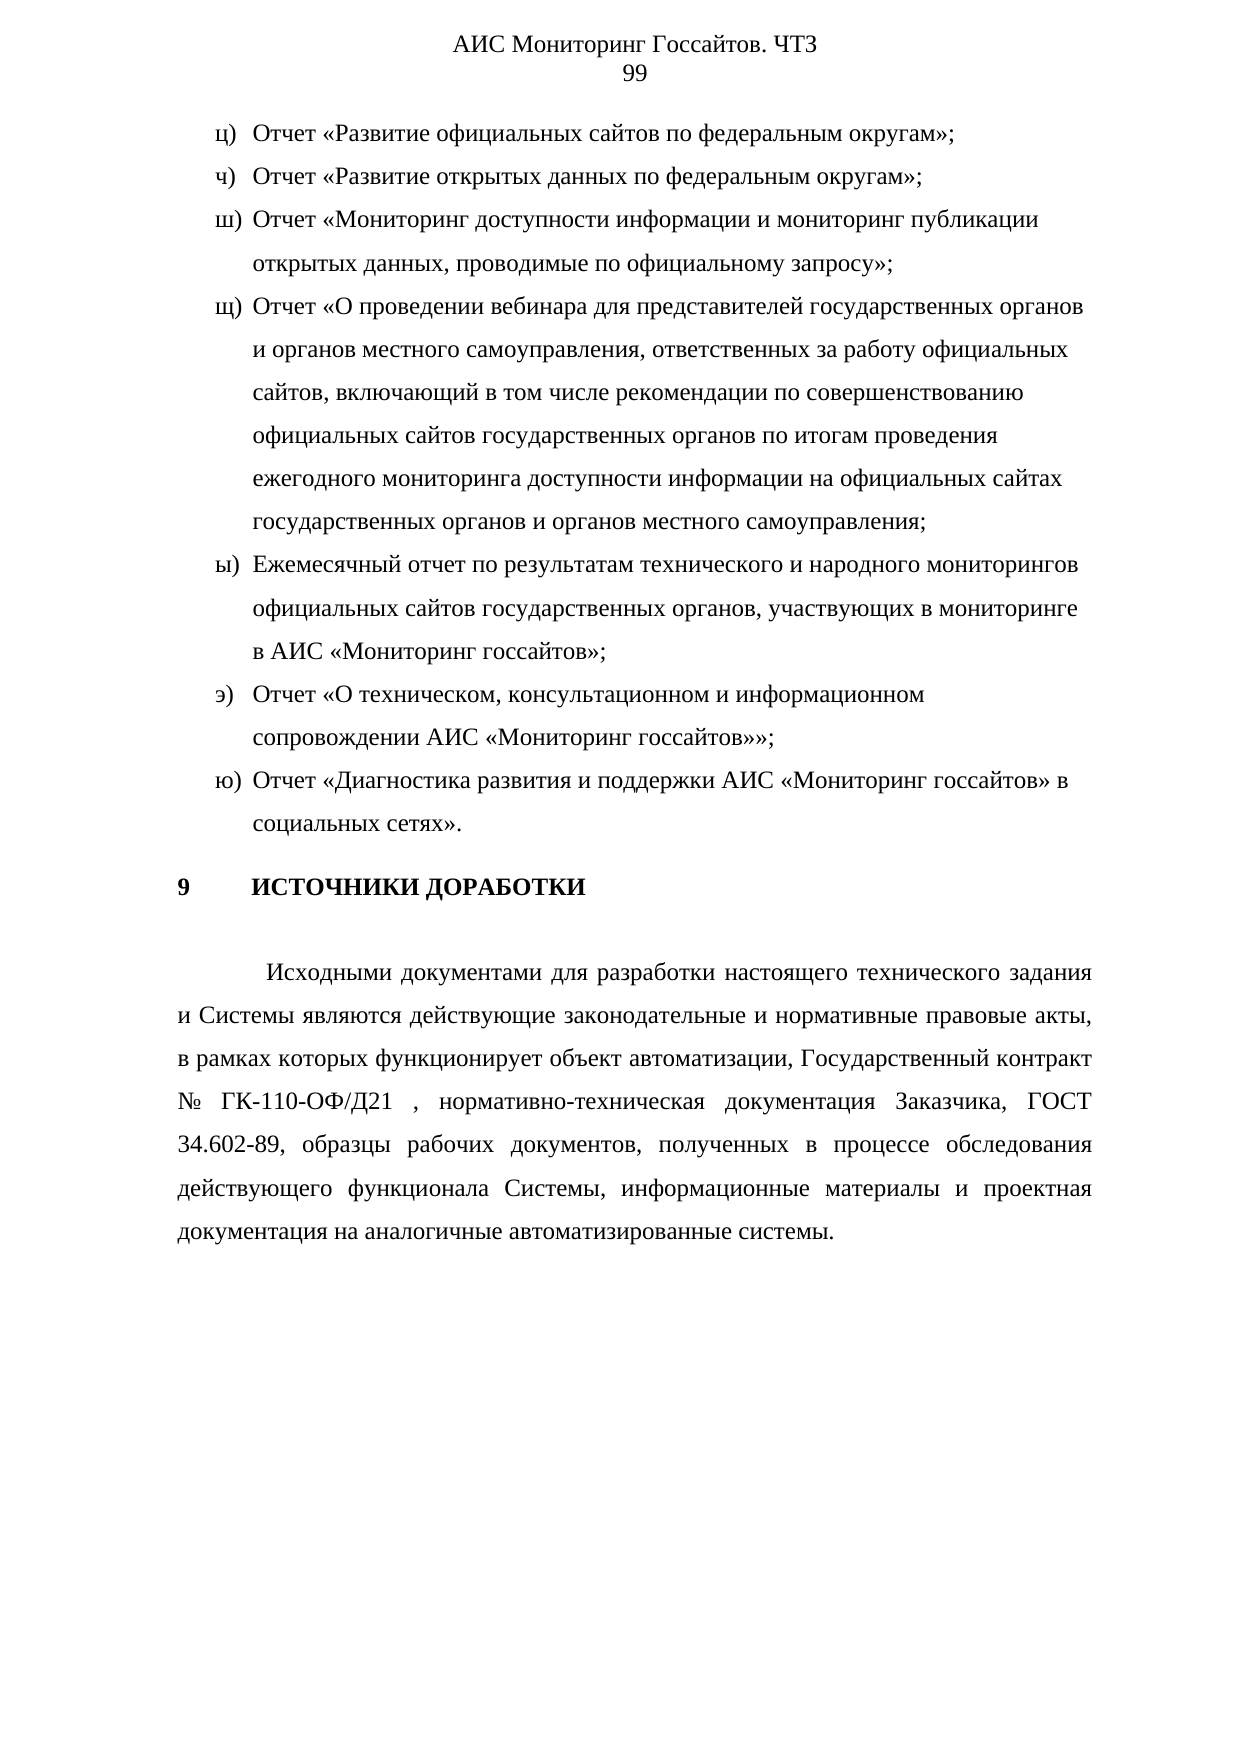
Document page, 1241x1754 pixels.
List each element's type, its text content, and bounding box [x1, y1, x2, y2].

list Отчет «Диагностика развития и поддержки АИС «Мониторинг госсайтов» в социальных сетях». [215, 765, 1093, 837]
subtitle Источники доработки [177, 872, 1093, 901]
list Отчет «Развитие открытых данных по федеральным округам»; [215, 161, 1093, 190]
text Исходными документами для разработки настоящего технического задания и Системы являются действующие законодательные и нормативные правовые акты, в рамках которых функционирует объект автоматизации, Государственный контракт № ГК-110-ОФ/Д21 , нормативно-техническая документация Заказчика, ГОСТ 34.602-89, образцы рабочих документов, полученных в процессе обследования действующего функционала Системы, информационные материалы и проектная документация на аналогичные автоматизированные системы. [177, 957, 1093, 1244]
list Отчет «О техническом, консультационном и информационном сопровождении АИС «Мониторинг госсайтов»»; [215, 679, 1093, 751]
list Отчет «О проведении вебинара для представителей государственных органов и органов местного самоуправления, ответственных за работу официальных сайтов, включающий в том числе рекомендации по совершенствованию официальных сайтов государственных органов по итогам проведения ежегодного мониторинга доступности информации на официальных сайтах государственных органов и органов местного самоуправления; [215, 291, 1093, 535]
list Ежемесячный отчет по результатам технического и народного мониторингов официальных сайтов государственных органов, участвующих в мониторинге в АИС «Мониторинг госсайтов»; [215, 549, 1093, 664]
list Отчет «Развитие официальных сайтов по федеральным округам»; [215, 118, 1093, 147]
list Отчет «Мониторинг доступности информации и мониторинг публикации открытых данных, проводимые по официальному запросу»; [215, 204, 1093, 276]
